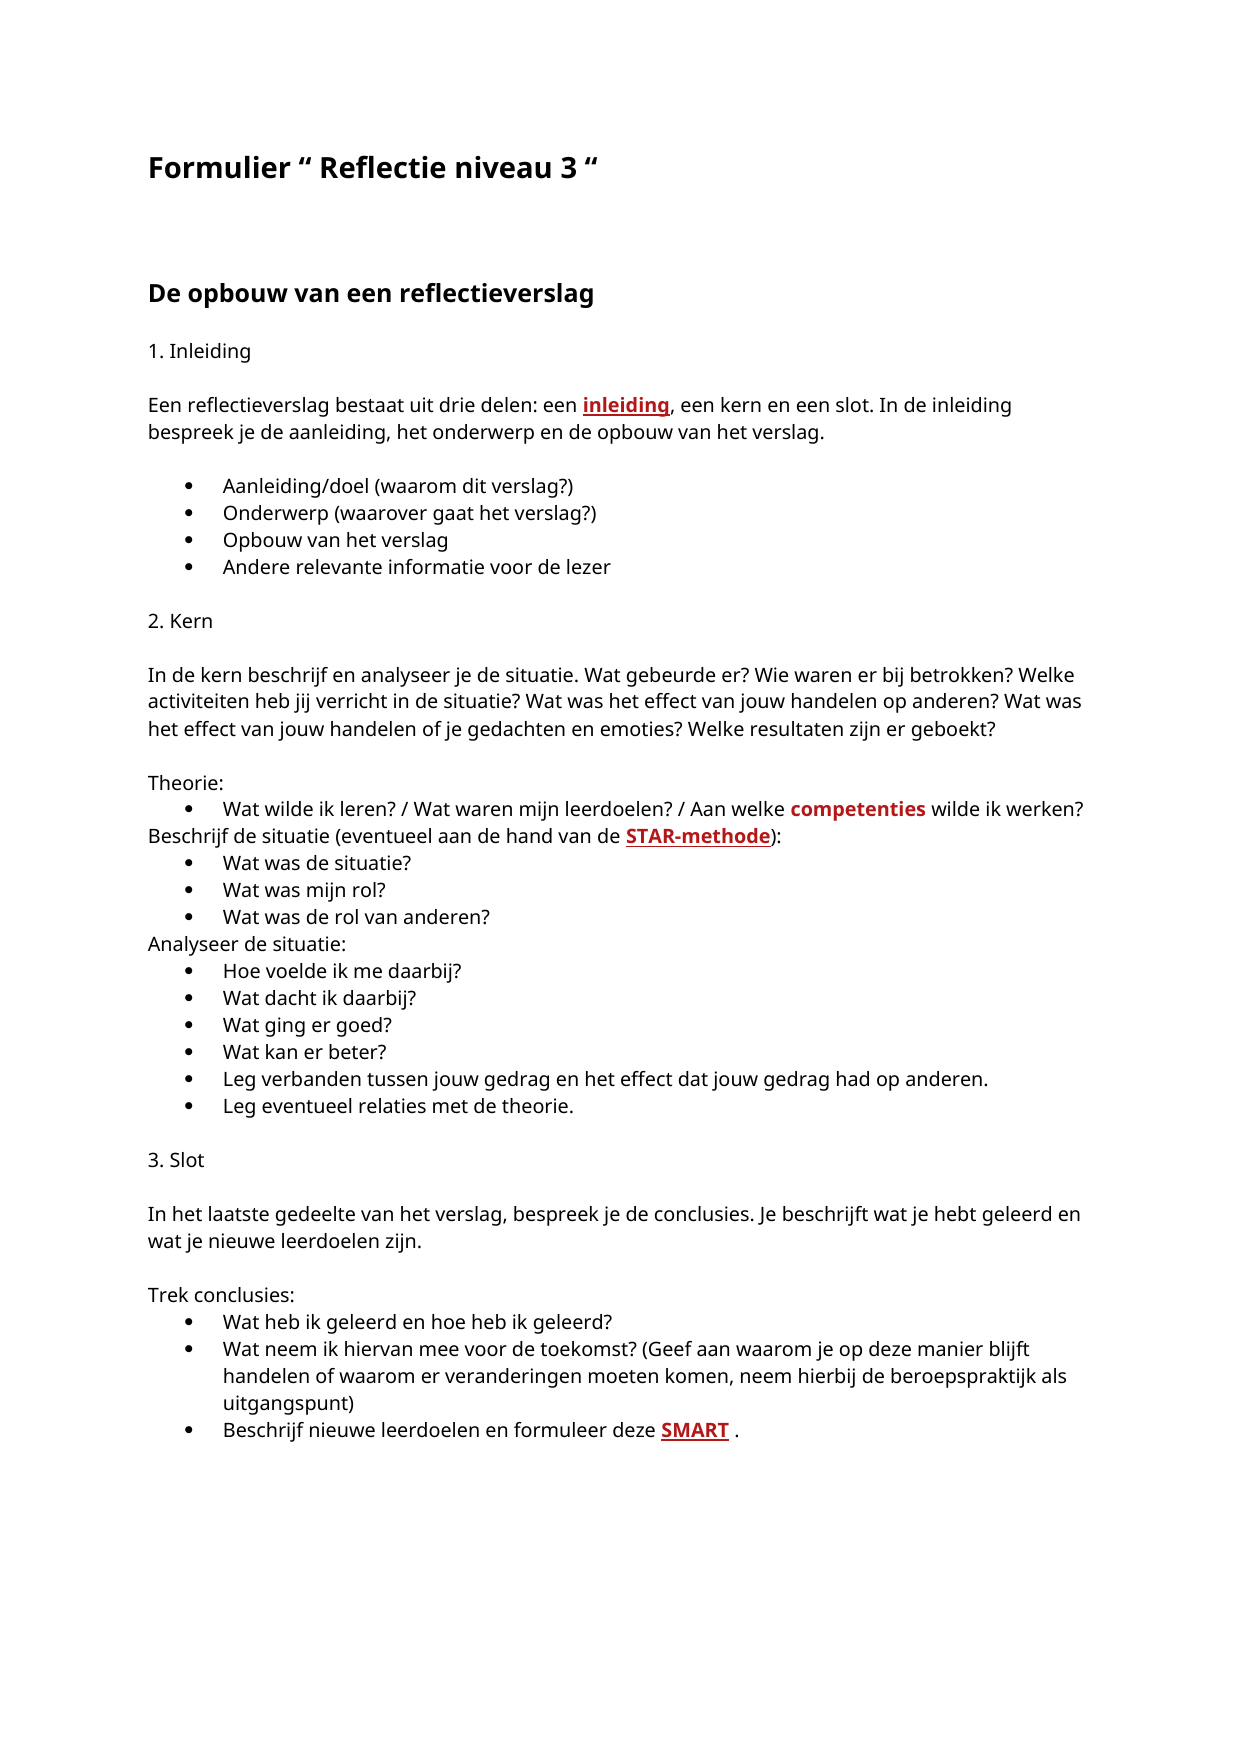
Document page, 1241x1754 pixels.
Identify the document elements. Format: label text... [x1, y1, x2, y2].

text Een reflectieverslag bestaat uit drie delen: een inleiding, een kern en een slot. In de inleiding bespreek je de aanleiding, het onderwerp en de opbouw van het verslag. [148, 391, 1093, 445]
list Andere relevante informatie voor de lezer [185, 553, 1093, 580]
text In de kern beschrijf en analyseer je de situatie. Wat gebeurde er? Wie waren er bij betrokken? Welke activiteiten heb jij verricht in de situatie? Wat was het effect van jouw handelen op anderen? Wat was het effect van jouw handelen of je gedachten en emoties? Welke resultaten zijn er geboekt? [148, 661, 1093, 742]
text 2. Kern [148, 607, 1093, 634]
text Analyseer de situatie: [148, 931, 1093, 958]
list Wat was de rol van anderen? [185, 904, 1093, 931]
text Trek conclusies: [148, 1281, 1093, 1308]
list Leg verbanden tussen jouw gedrag en het effect dat jouw gedrag had op anderen. [185, 1066, 1093, 1092]
list Wat ging er goed? [185, 1012, 1093, 1038]
list Wat heb ik geleerd en hoe heb ik geleerd? [185, 1308, 1093, 1335]
text De opbouw van een reflectieverslag [148, 276, 1093, 310]
list Wat dacht ik daarbij? [185, 984, 1093, 1012]
list Wat kan er beter? [185, 1038, 1093, 1066]
list Opbouw van het verslag [185, 526, 1093, 553]
list Hoe voelde ik me daarbij? [185, 958, 1093, 984]
text 3. Slot [148, 1146, 1093, 1173]
text Beschrijf de situatie (eventueel aan de hand van de STAR-methode): [148, 823, 1093, 850]
list Wat was de situatie? [185, 850, 1093, 877]
list Aanleiding/doel (waarom dit verslag?) [185, 472, 1093, 499]
list Beschrijf nieuwe leerdoelen en formuleer deze SMART . [185, 1416, 1093, 1443]
text 1. Inleiding [148, 337, 1093, 364]
list Wat was mijn rol? [185, 877, 1093, 904]
text Theorie: [148, 769, 1093, 796]
text In het laatste gedeelte van het verslag, bespreek je de conclusies. Je beschrijft wat je hebt geleerd en wat je nieuwe leerdoelen zijn. [148, 1200, 1093, 1254]
list Wat neem ik hiervan mee voor de toekomst? (Geef aan waarom je op deze manier blijft handelen of waarom er veranderingen moeten komen, neem hierbij de beroepspraktijk als uitgangspunt) [185, 1335, 1093, 1416]
list Wat wilde ik leren? / Wat waren mijn leerdoelen? / Aan welke competenties wilde ik werken? [185, 796, 1093, 823]
list Leg eventueel relaties met de theorie. [185, 1092, 1093, 1119]
text Formulier “ Reflectie niveau 3 “ [148, 148, 1093, 187]
list Onderwerp (waarover gaat het verslag?) [185, 499, 1093, 526]
